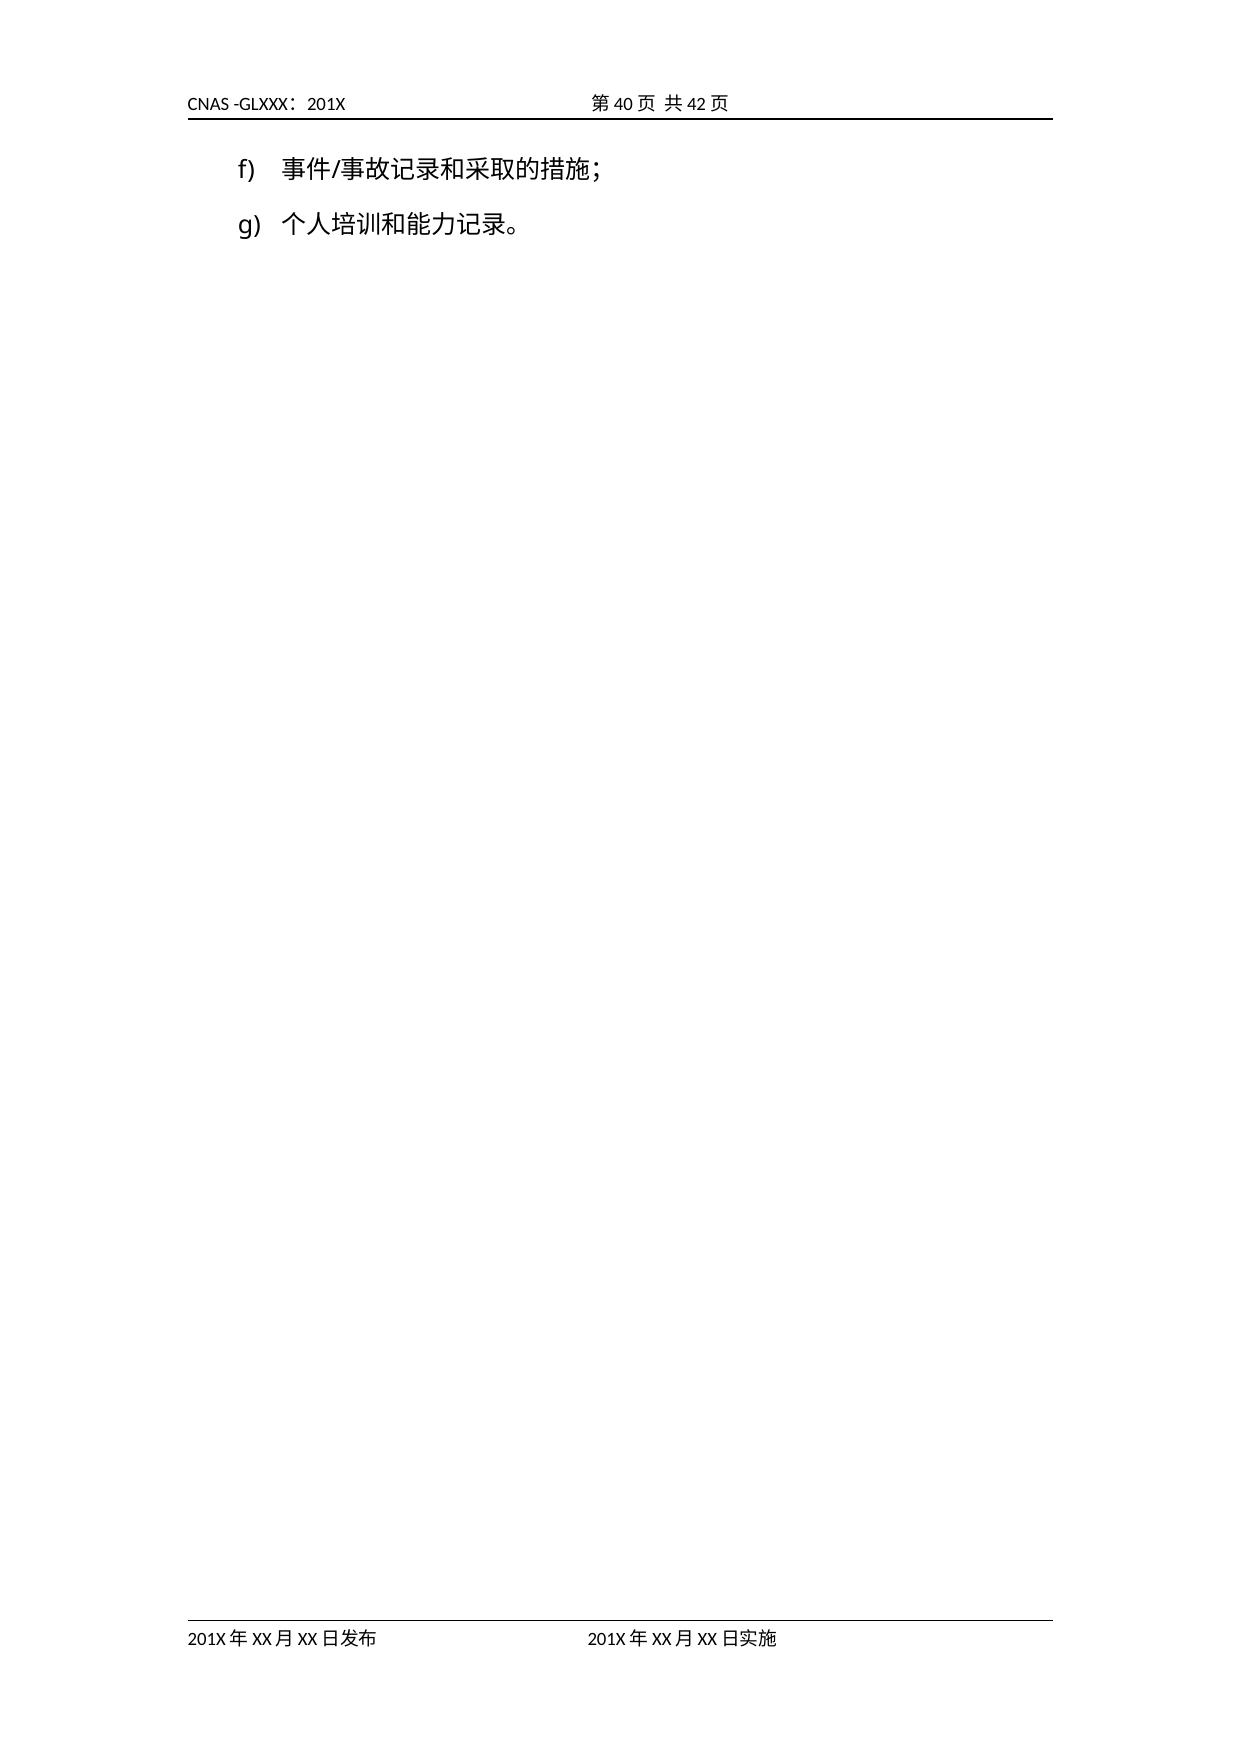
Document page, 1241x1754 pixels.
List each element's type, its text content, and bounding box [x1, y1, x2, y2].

list 个人培训和能力记录。 [238, 204, 1053, 241]
list 事件/事故记录和采取的措施； [238, 150, 1053, 186]
